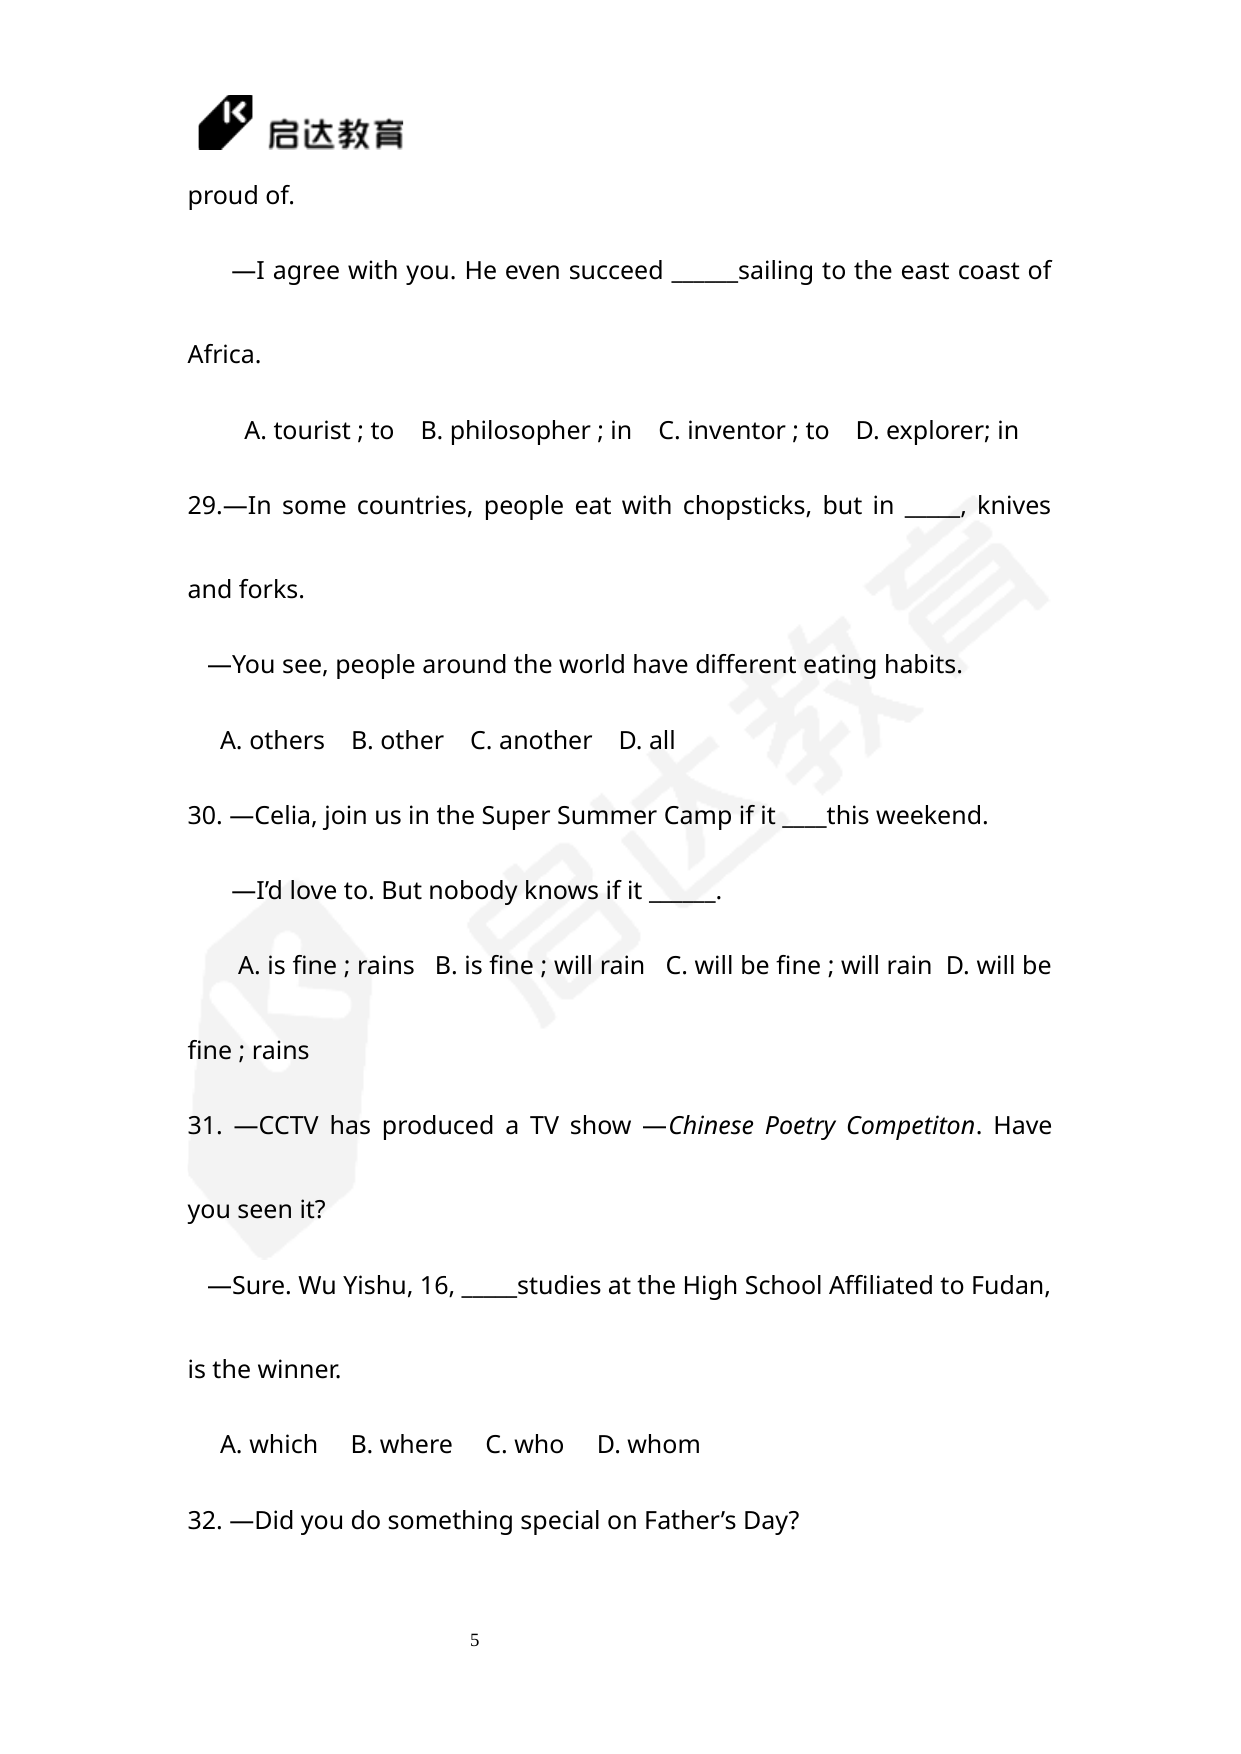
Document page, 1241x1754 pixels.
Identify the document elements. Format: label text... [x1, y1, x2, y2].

picture [198, 95, 404, 150]
text A. others B. other C. another D. all [187, 707, 1053, 772]
text —Sure. Wu Yishu, 16, _____studies at the High School Affiliated to Fudan, is the winner. [187, 1252, 1053, 1401]
text 29.—In some countries, people eat with chopsticks, but in _____, knives and forks. [187, 472, 1053, 622]
text 32. —Did you do something special on Father’s Day? [187, 1487, 1053, 1552]
text A. tourist ; to B. philosopher ; in C. inventor ; to D. explorer; in [187, 397, 1053, 462]
text A. is fine ; rains B. is fine ; will rain C. will be fine ; will rain D. will be fine ; rains [187, 933, 1053, 1082]
text 30. —Celia, join us in the Super Summer Camp if it ____this weekend. [187, 782, 1053, 847]
text —You see, people around the world have different eating habits. [187, 632, 1053, 697]
text —I agree with you. He even succeed ______sailing to the east coast of Africa. [187, 237, 1053, 387]
text —I’d love to. But nobody knows if it ______. [187, 857, 1053, 922]
text A. which B. where C. who D. whom [187, 1412, 1053, 1477]
text 31. —CCTV has produced a TV show —Chinese Poetry Competiton. Have you seen it? [187, 1092, 1053, 1242]
text 28. —Zheng He was a Ming dynasty _____that we Chinese people are proud of. [187, 162, 1053, 227]
